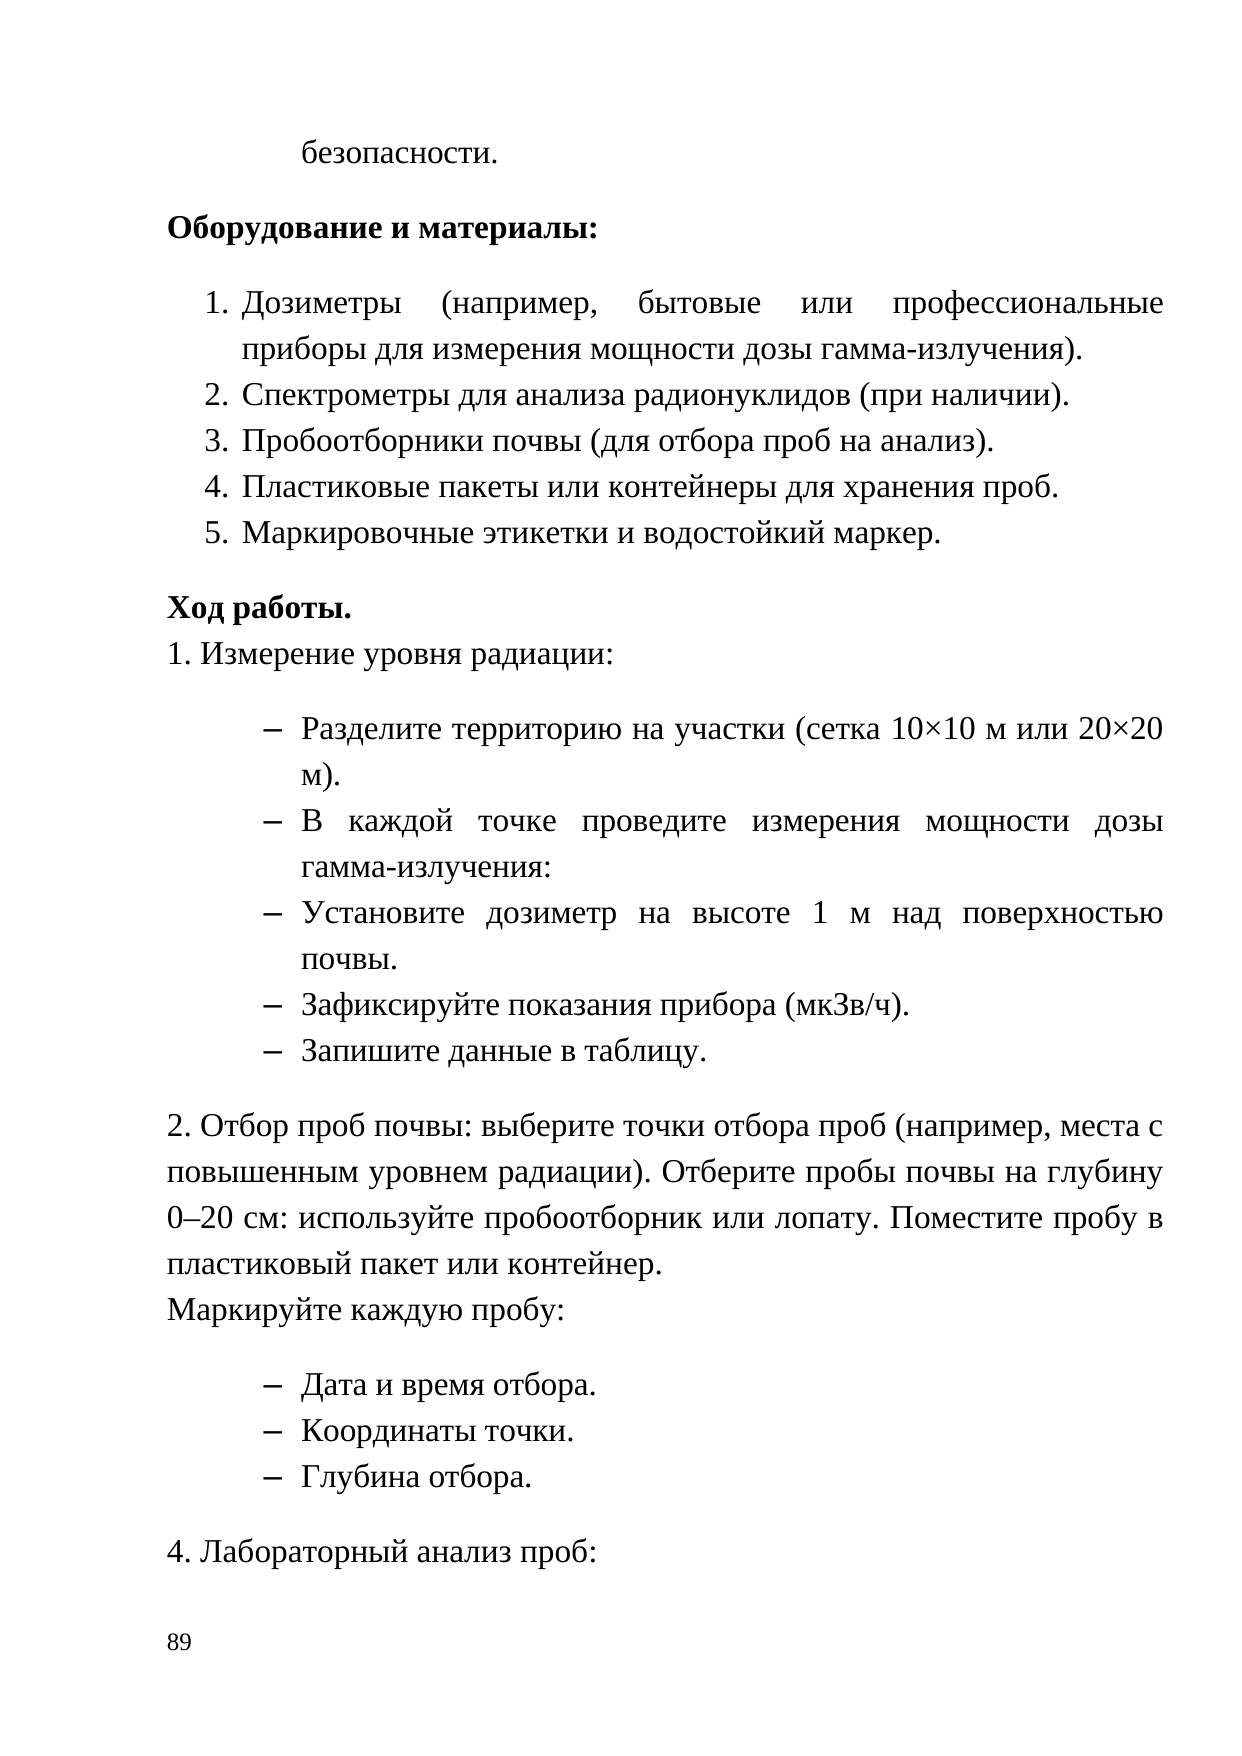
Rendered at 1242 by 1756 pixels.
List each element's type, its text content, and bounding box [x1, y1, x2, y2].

text 1. Измерение уровня радиации: [167, 633, 1164, 672]
list В каждой точке проведите измерения мощности дозы гамма-излучения: [263, 800, 1164, 885]
list Маркировочные этикетки и водостойкий маркер. [204, 512, 1164, 551]
list Разделите территорию на участки (сетка 10×10 м или 20×20 м). [263, 708, 1164, 793]
text 2. Отбор проб почвы: выберите точки отбора проб (например, места с повышенным уровнем радиации). Отберите пробы почвы на глубину 0–20 см: используйте пробоотборник или лопату. Поместите пробу в пластиковый пакет или контейнер. [167, 1105, 1164, 1281]
list Установите дозиметр на высоте 1 м над поверхностью почвы. [263, 892, 1164, 977]
text Ход работы. [167, 587, 1164, 626]
list Пластиковые пакеты или контейнеры для хранения проб. [204, 466, 1164, 505]
list Глубина отбора. [263, 1456, 1164, 1494]
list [263, 132, 1164, 171]
text Оборудование и материалы: [167, 208, 1164, 246]
list Координаты точки. [263, 1410, 1164, 1448]
list Дата и время отбора. [263, 1364, 1164, 1402]
list Запишите данные в таблицу. [263, 1030, 1164, 1068]
list Пробоотборники почвы (для отбора проб на анализ). [204, 421, 1164, 459]
text Маркируйте каждую пробу: [167, 1289, 1164, 1327]
list Спектрометры для анализа радионуклидов (при наличии). [204, 374, 1164, 413]
text 4. Лабораторный анализ проб: [167, 1531, 1164, 1569]
list Зафиксируйте показания прибора (мкЗв/ч). [263, 984, 1164, 1022]
list Дозиметры (например, бытовые или профессиональные приборы для измерения мощности дозы гамма-излучения). [204, 283, 1164, 367]
